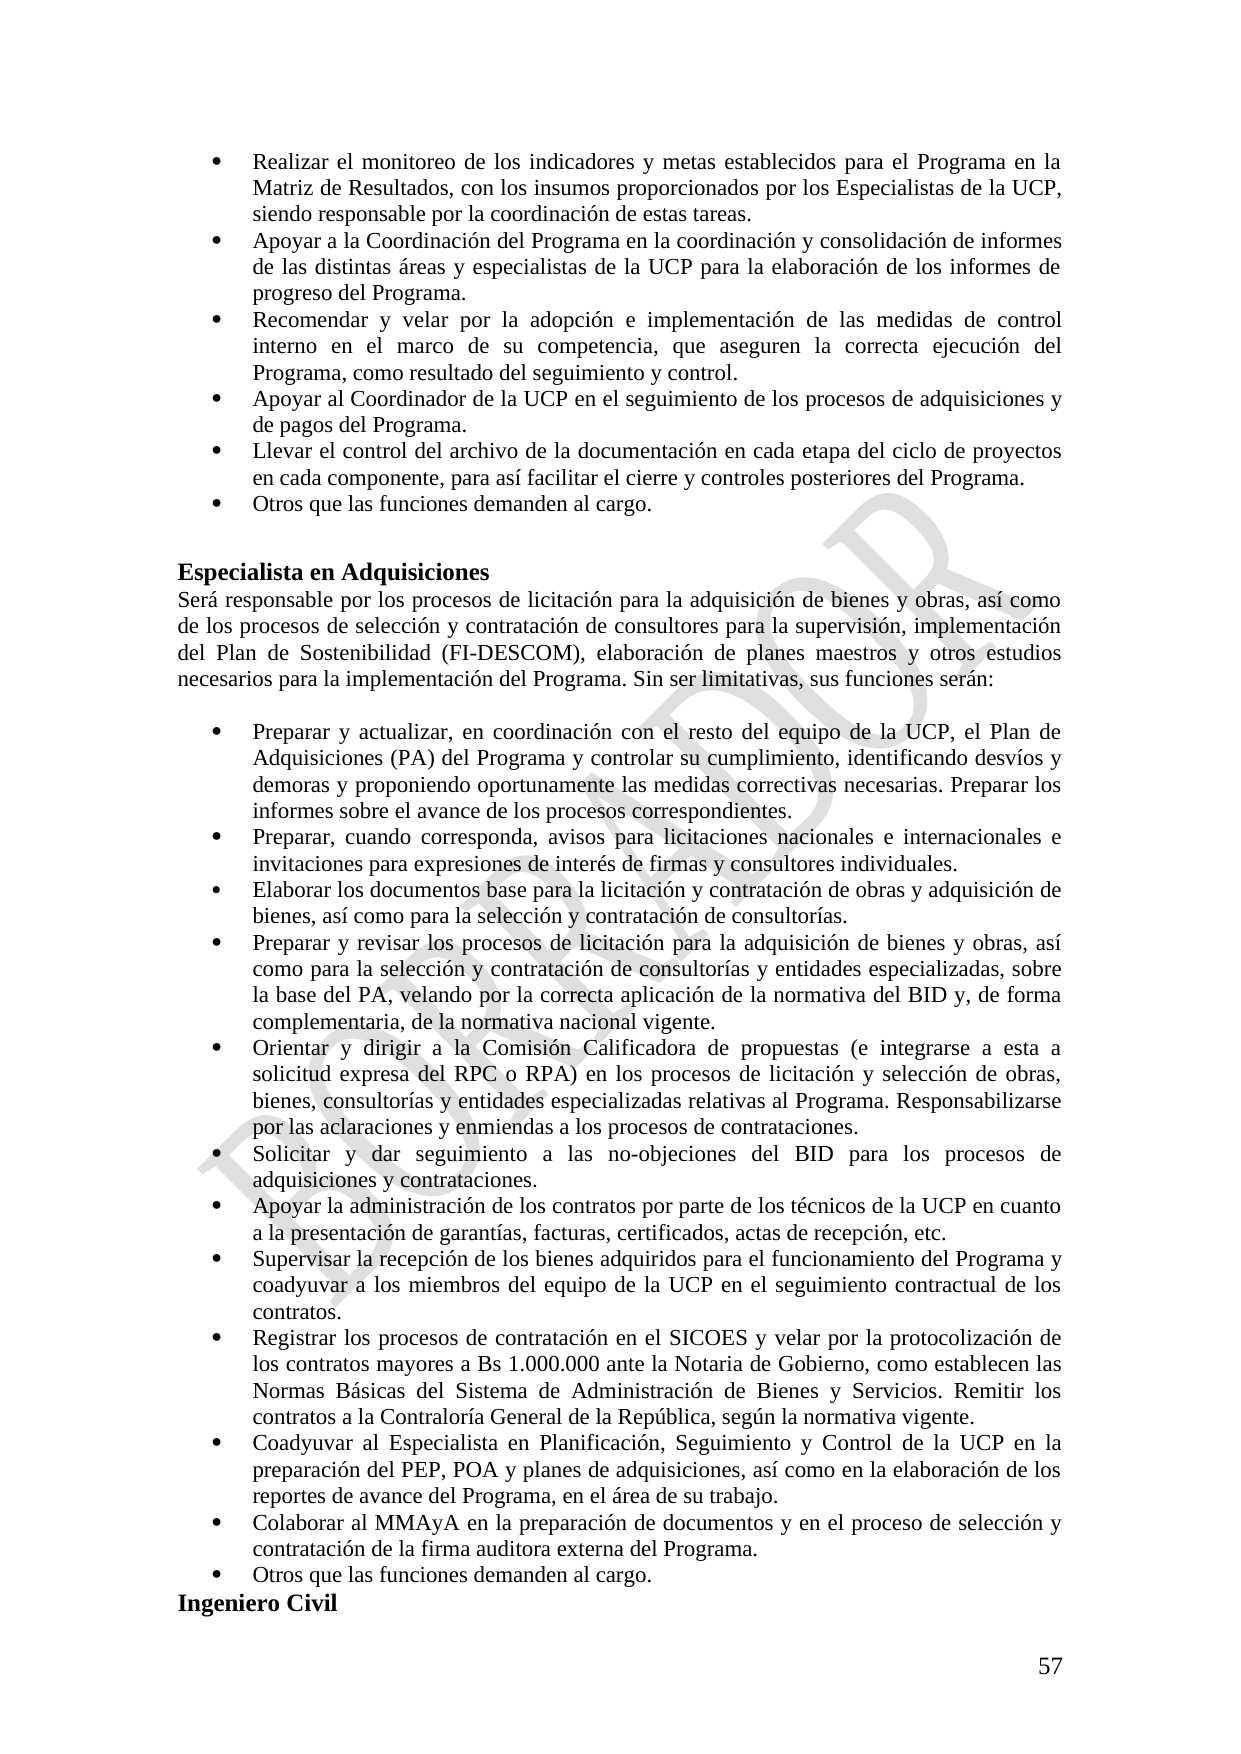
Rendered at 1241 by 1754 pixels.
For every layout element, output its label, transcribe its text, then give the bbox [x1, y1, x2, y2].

list Preparar y revisar los procesos de licitación para la adquisición de bienes y obras, así como para la selección y contratación de consultorías y entidades especializadas, sobre la base del PA, velando por la correcta aplicación de la normativa del BID y, de forma complementaria, de la normativa nacional vigente. [213, 929, 1063, 1034]
list Recomendar y velar por la adopción e implementación de las medidas de control interno en el marco de su competencia, que aseguren la correcta ejecución del Programa, como resultado del seguimiento y control. [213, 306, 1063, 385]
list Apoyar a la Coordinación del Programa en la coordinación y consolidación de informes de las distintas áreas y especialistas de la UCP para la elaboración de los informes de progreso del Programa. [213, 227, 1063, 306]
list Realizar el monitoreo de los indicadores y metas establecidos para el Programa en la Matriz de Resultados, con los insumos proporcionados por los Especialistas de la UCP, siendo responsable por la coordinación de estas tareas. [213, 148, 1063, 227]
list Orientar y dirigir a la Comisión Calificadora de propuestas (e integrarse a esta a solicitud expresa del RPC o RPA) en los procesos de licitación y selección de obras, bienes, consultorías y entidades especializadas relativas al Programa. Responsabilizarse por las aclaraciones y enmiendas a los procesos de contrataciones. [213, 1034, 1063, 1139]
list Colaborar al MMAyA en la preparación de documentos y en el proceso de selección y contratación de la firma auditora externa del Programa. [213, 1508, 1063, 1561]
list Registrar los procesos de contratación en el SICOES y velar por la protocolización de los contratos mayores a Bs 1.000.000 ante la Notaria de Gobierno, como establecen las Normas Básicas del Sistema de Administración de Bienes y Servicios. Remitir los contratos a la Contraloría General de la República, según la normativa vigente. [213, 1324, 1063, 1429]
list Otros que las funciones demanden al cargo. [213, 490, 1063, 517]
list Llevar el control del archivo de la documentación en cada etapa del ciclo de proyectos en cada componente, para así facilitar el cierre y controles posteriores del Programa. [213, 438, 1063, 490]
text Será responsable por los procesos de licitación para la adquisición de bienes y obras, así como de los procesos de selección y contratación de consultores para la supervisión, implementación del Plan de Sostenibilidad (FI-DESCOM), elaboración de planes maestros y otros estudios necesarios para la implementación del Programa. Sin ser limitativas, sus funciones serán: [177, 586, 1063, 692]
list Preparar, cuando corresponda, avisos para licitaciones nacionales e internacionales e invitaciones para expresiones de interés de firmas y consultores individuales. [213, 823, 1063, 876]
text Especialista en Adquisiciones [177, 557, 1063, 586]
list Otros que las funciones demanden al cargo. [213, 1561, 1063, 1588]
text Ingeniero Civil [177, 1588, 1063, 1616]
list Apoyar la administración de los contratos por parte de los técnicos de la UCP en cuanto a la presentación de garantías, facturas, certificados, actas de recepción, etc. [213, 1192, 1063, 1245]
list Solicitar y dar seguimiento a las no-objeciones del BID para los procesos de adquisiciones y contrataciones. [213, 1139, 1063, 1192]
list Preparar y actualizar, en coordinación con el resto del equipo de la UCP, el Plan de Adquisiciones (PA) del Programa y controlar su cumplimiento, identificando desvíos y demoras y proponiendo oportunamente las medidas correctivas necesarias. Preparar los informes sobre el avance de los procesos correspondientes. [213, 718, 1063, 823]
list Apoyar al Coordinador de la UCP en el seguimiento de los procesos de adquisiciones y de pagos del Programa. [213, 385, 1063, 438]
list Elaborar los documentos base para la licitación y contratación de obras y adquisición de bienes, así como para la selección y contratación de consultorías. [213, 876, 1063, 929]
list Supervisar la recepción de los bienes adquiridos para el funcionamiento del Programa y coadyuvar a los miembros del equipo de la UCP en el seguimiento contractual de los contratos. [213, 1245, 1063, 1324]
list Coadyuvar al Especialista en Planificación, Seguimiento y Control de la UCP en la preparación del PEP, POA y planes de adquisiciones, así como en la elaboración de los reportes de avance del Programa, en el área de su trabajo. [213, 1429, 1063, 1508]
